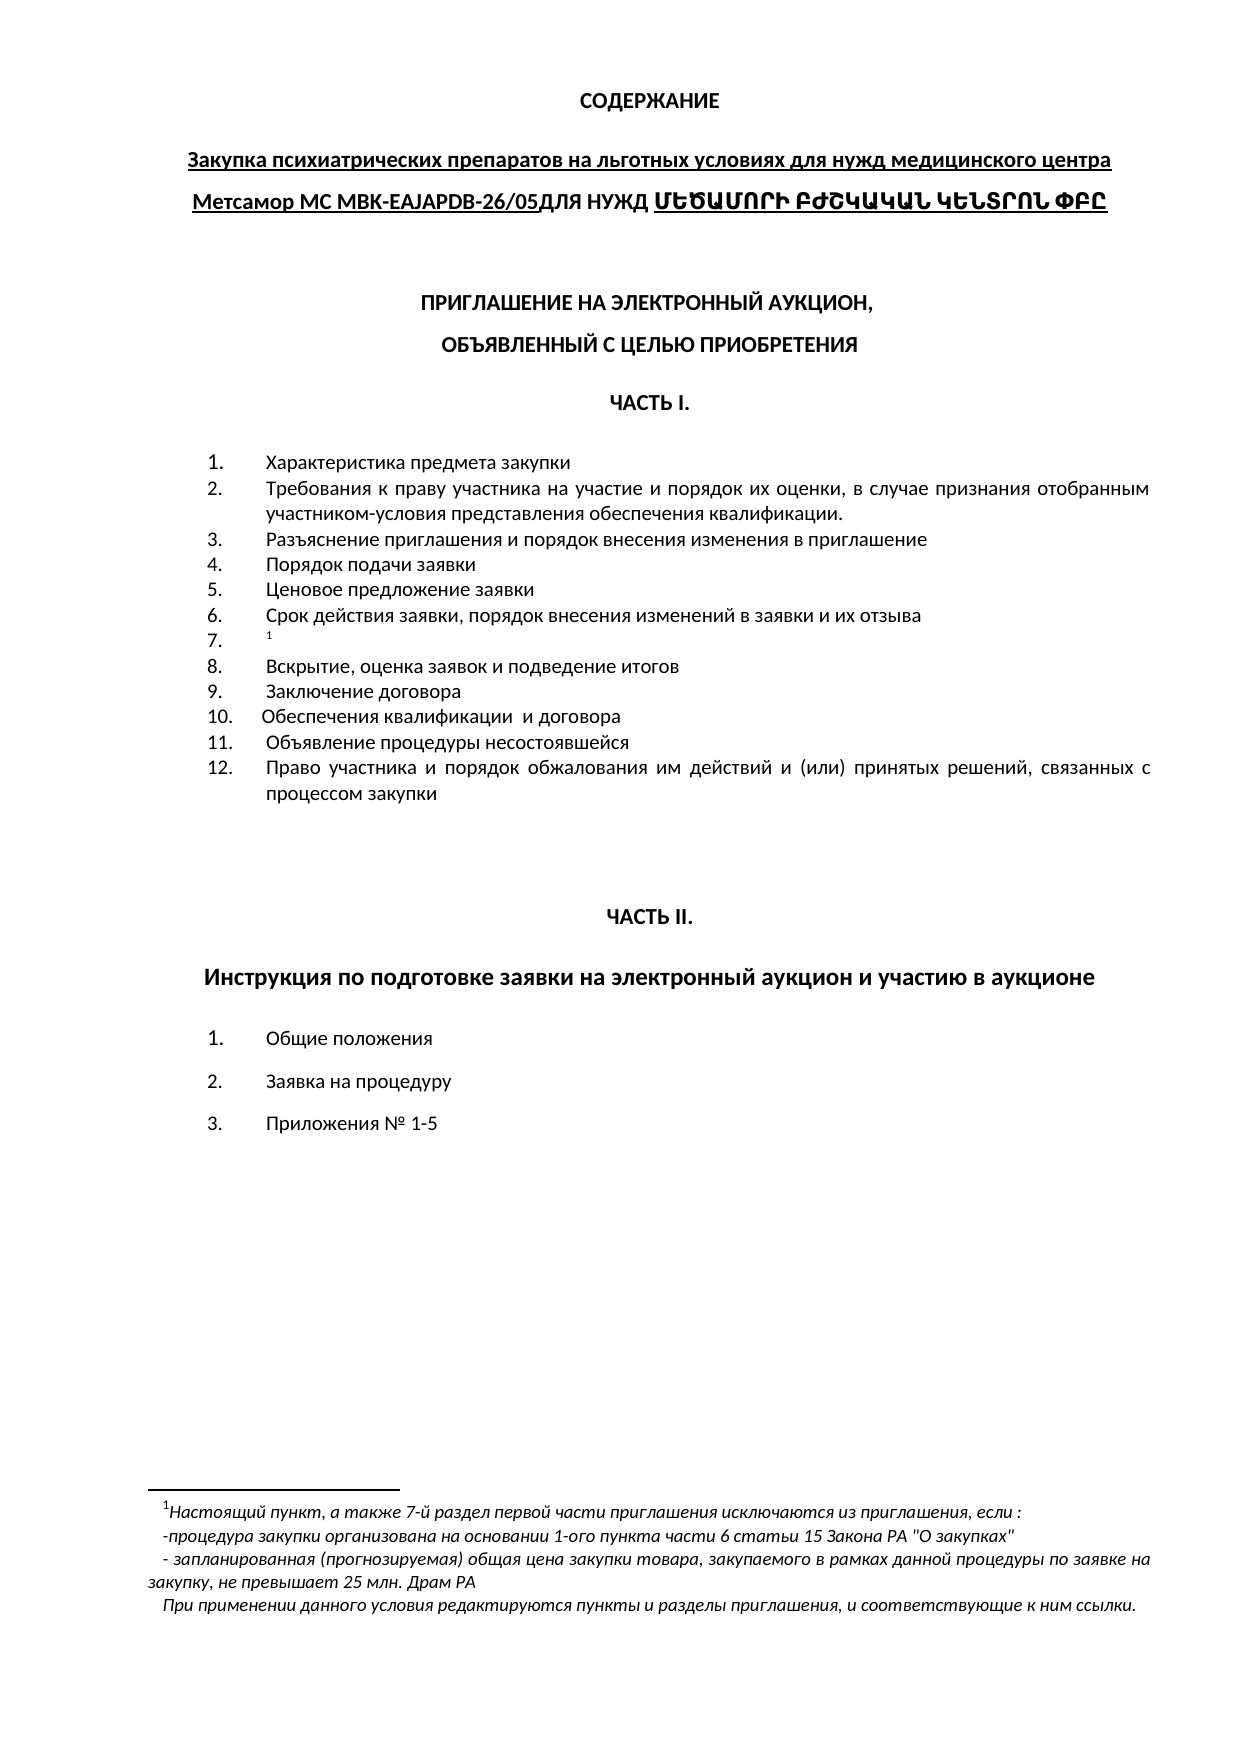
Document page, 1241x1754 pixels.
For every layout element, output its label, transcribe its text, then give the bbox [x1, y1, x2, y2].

text 2. Заявка на процедуру [207, 1068, 1152, 1093]
text ПРИГЛАШЕНИЕ НА ЭЛЕКТРОННЫЙ АУКЦИОН, ОБЪЯВЛЕННЫЙ С ЦЕЛЬЮ ПРИОБРЕТЕНИЯ [148, 288, 1152, 358]
text 3. Приложения № 1-5 [207, 1110, 1152, 1135]
text СОДЕРЖАНИЕ [148, 86, 1152, 114]
text 10. Обеспечения квалификации и договора [207, 704, 1152, 729]
text 12. Право участника и порядок обжалования им действий и (или) принятых решений, связанных с процессом закупки [207, 754, 1152, 805]
text 9. Заключение договора [207, 678, 1152, 704]
text 7. [207, 627, 1152, 653]
text 8. Вскрытие, оценка заявок и подведение итогов [207, 653, 1152, 678]
text ЧАСТЬ I. [148, 388, 1152, 416]
text 1. Общие положения [207, 1023, 1152, 1051]
text 4. Порядок подачи заявки [207, 551, 1152, 577]
text 3. Разъяснение приглашения и порядок внесения изменения в приглашение [207, 526, 1152, 551]
text 2. Требования к праву участника на участие и порядок их оценки, в случае признания отобранным участником-условия представления обеспечения квалификации. [207, 475, 1152, 526]
text 1. Характеристика предмета закупки [207, 447, 1152, 475]
text Инструкция по подготовке заявки на электронный аукцион и участию в аукционе [148, 961, 1152, 991]
text 11. Объявление процедуры несостоявшейся [207, 729, 1152, 754]
text Закупка психиатрических препаратов на льготных условиях для нужд медицинского центра Метсамор MC MBK-EAJAPDB-26/05ДЛЯ НУЖД ՄԵԾԱՄՈՐԻ ԲԺՇԿԱԿԱՆ ԿԵՆՏՐՈՆ ՓԲԸ [148, 145, 1152, 215]
text 6. Срок действия заявки, порядок внесения изменений в заявки и их отзыва [207, 602, 1152, 627]
text ЧАСТЬ II. [148, 902, 1152, 930]
text 5. Ценовое предложение заявки [207, 577, 1152, 602]
